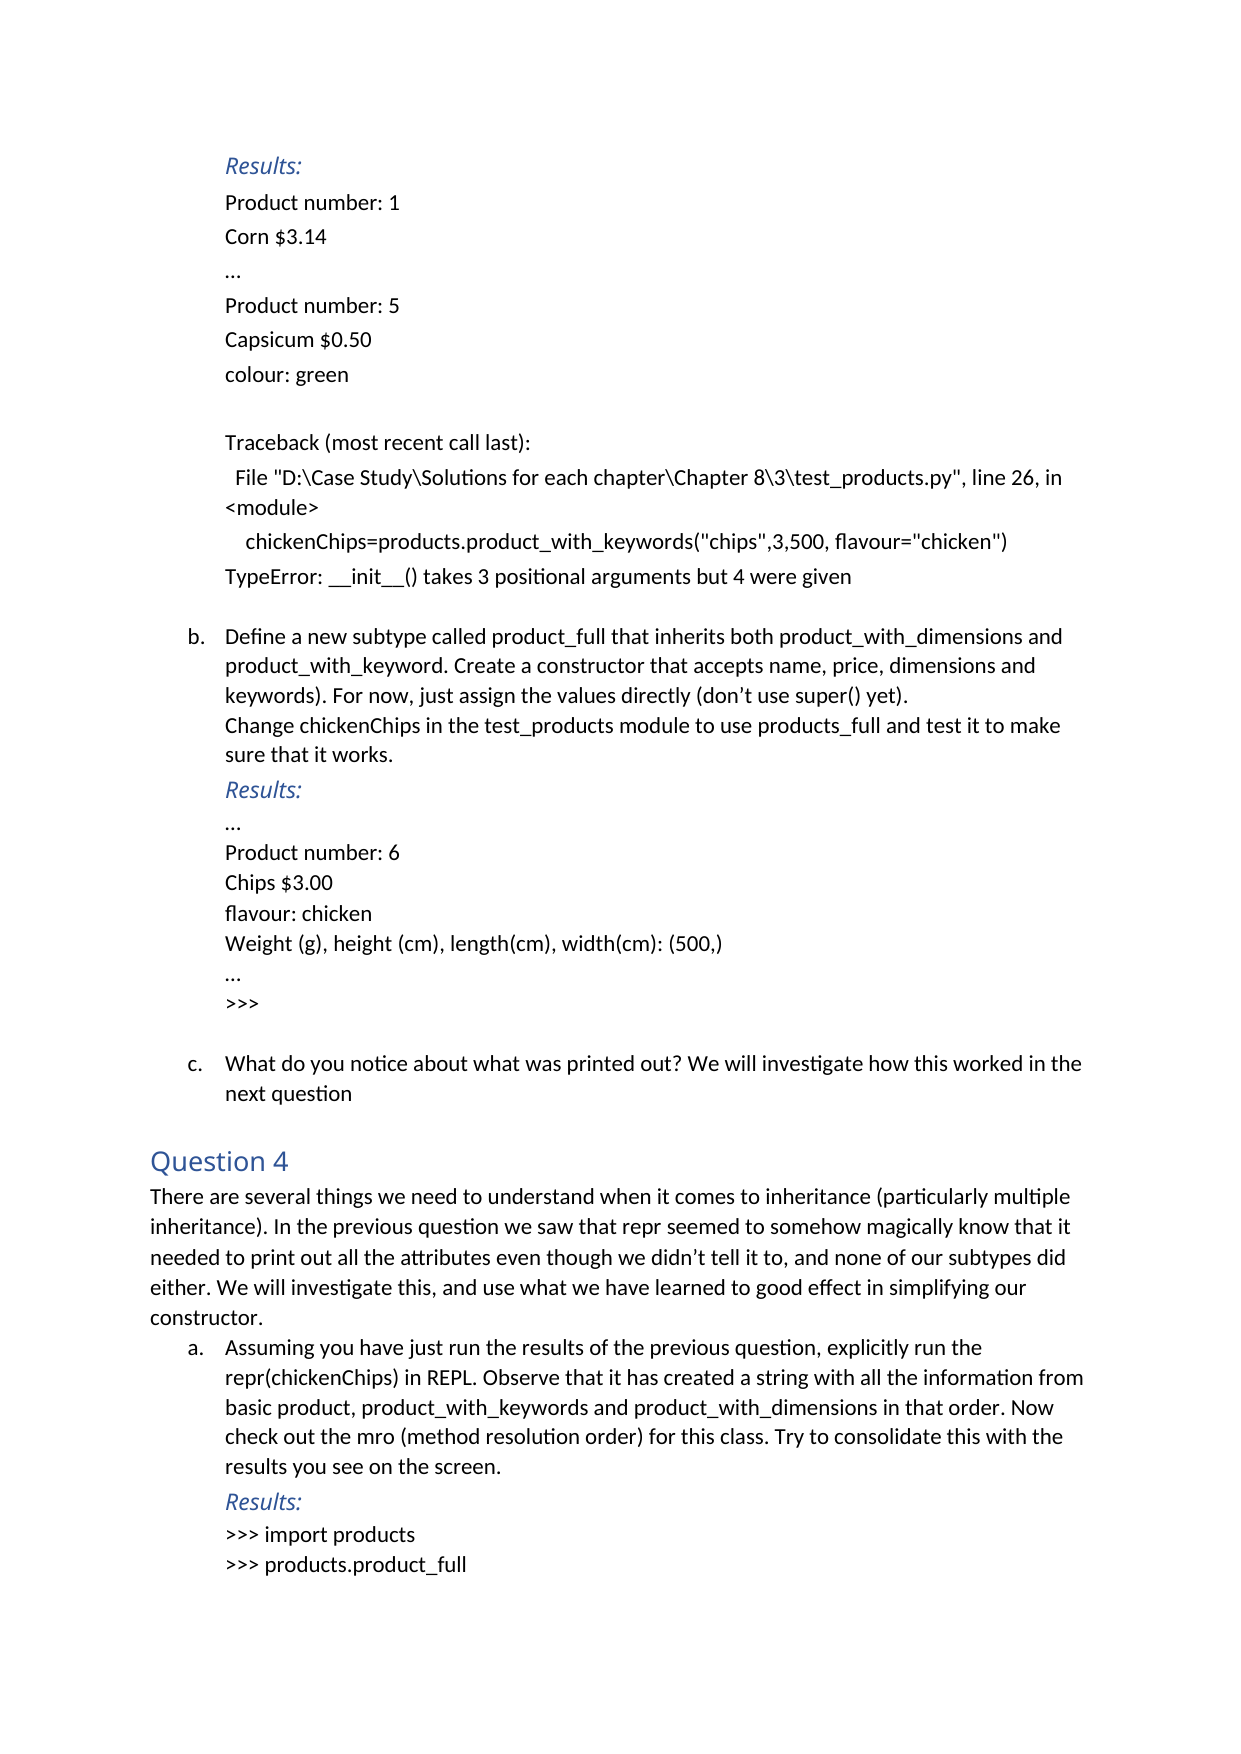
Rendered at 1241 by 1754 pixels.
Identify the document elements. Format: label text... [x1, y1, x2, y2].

text … [225, 959, 1090, 987]
subtitle Capsicum $0.50 [225, 325, 1090, 353]
subtitle Results: [225, 774, 1090, 806]
text … [225, 808, 1090, 836]
text There are several things we need to understand when it comes to inheritance (particularly multiple inheritance). In the previous question we saw that repr seemed to somehow magically know that it needed to print out all the attributes even though we didn’t tell it to, and none of our subtypes did either. We will investigate this, and use what we have learned to good effect in simplifying our constructor. [150, 1182, 1090, 1331]
subtitle File "D:\Case Study\Solutions for each chapter\Chapter 8\3\test_products.py", line 26, in <module> [225, 463, 1090, 521]
subtitle Traceback (most recent call last): [150, 428, 1090, 457]
text flavour: chicken [225, 899, 1090, 927]
subtitle Results: [225, 1486, 1090, 1517]
subtitle … [150, 257, 1090, 285]
text >>> import products [225, 1520, 1090, 1548]
list Assuming you have just run the results of the previous question, explicitly run the repr(chickenChips) in REPL. Observe that it has created a string with all the information from basic product, product_with_keywords and product_with_dimensions in that order. Now check out the mro (method resolution order) for this class. Try to consolidate this with the results you see on the screen. [187, 1333, 1090, 1480]
list Change chickenChips in the test_products module to use products_full and test it to make sure that it works. [225, 711, 1090, 768]
subtitle Corn $3.14 [225, 222, 1090, 250]
text Chips $3.00 [225, 868, 1090, 897]
subtitle colour: green [225, 360, 1090, 388]
subtitle Question 4 [150, 1142, 1090, 1179]
subtitle Results: [225, 150, 1090, 181]
text Weight (g), height (cm), length(cm), width(cm): (500,) [225, 929, 1090, 957]
subtitle TypeError: __init__() takes 3 positional arguments but 4 were given [225, 562, 1090, 590]
subtitle Product number: 5 [225, 291, 1090, 319]
subtitle chickenChips=products.product_with_keywords("chips",3,500, flavour="chicken") [225, 527, 1090, 556]
list What do you notice about what was printed out? We will investigate how this worked in the next question [187, 1049, 1090, 1107]
subtitle Product number: 1 [225, 188, 1090, 216]
text >>> [225, 989, 1090, 1017]
text >>> products.product_full [225, 1550, 1090, 1578]
text Product number: 6 [225, 838, 1090, 866]
list Define a new subtype called product_full that inherits both product_with_dimensions and product_with_keyword. Create a constructor that accepts name, price, dimensions and keywords). For now, just assign the values directly (don’t use super() yet). [187, 622, 1090, 709]
